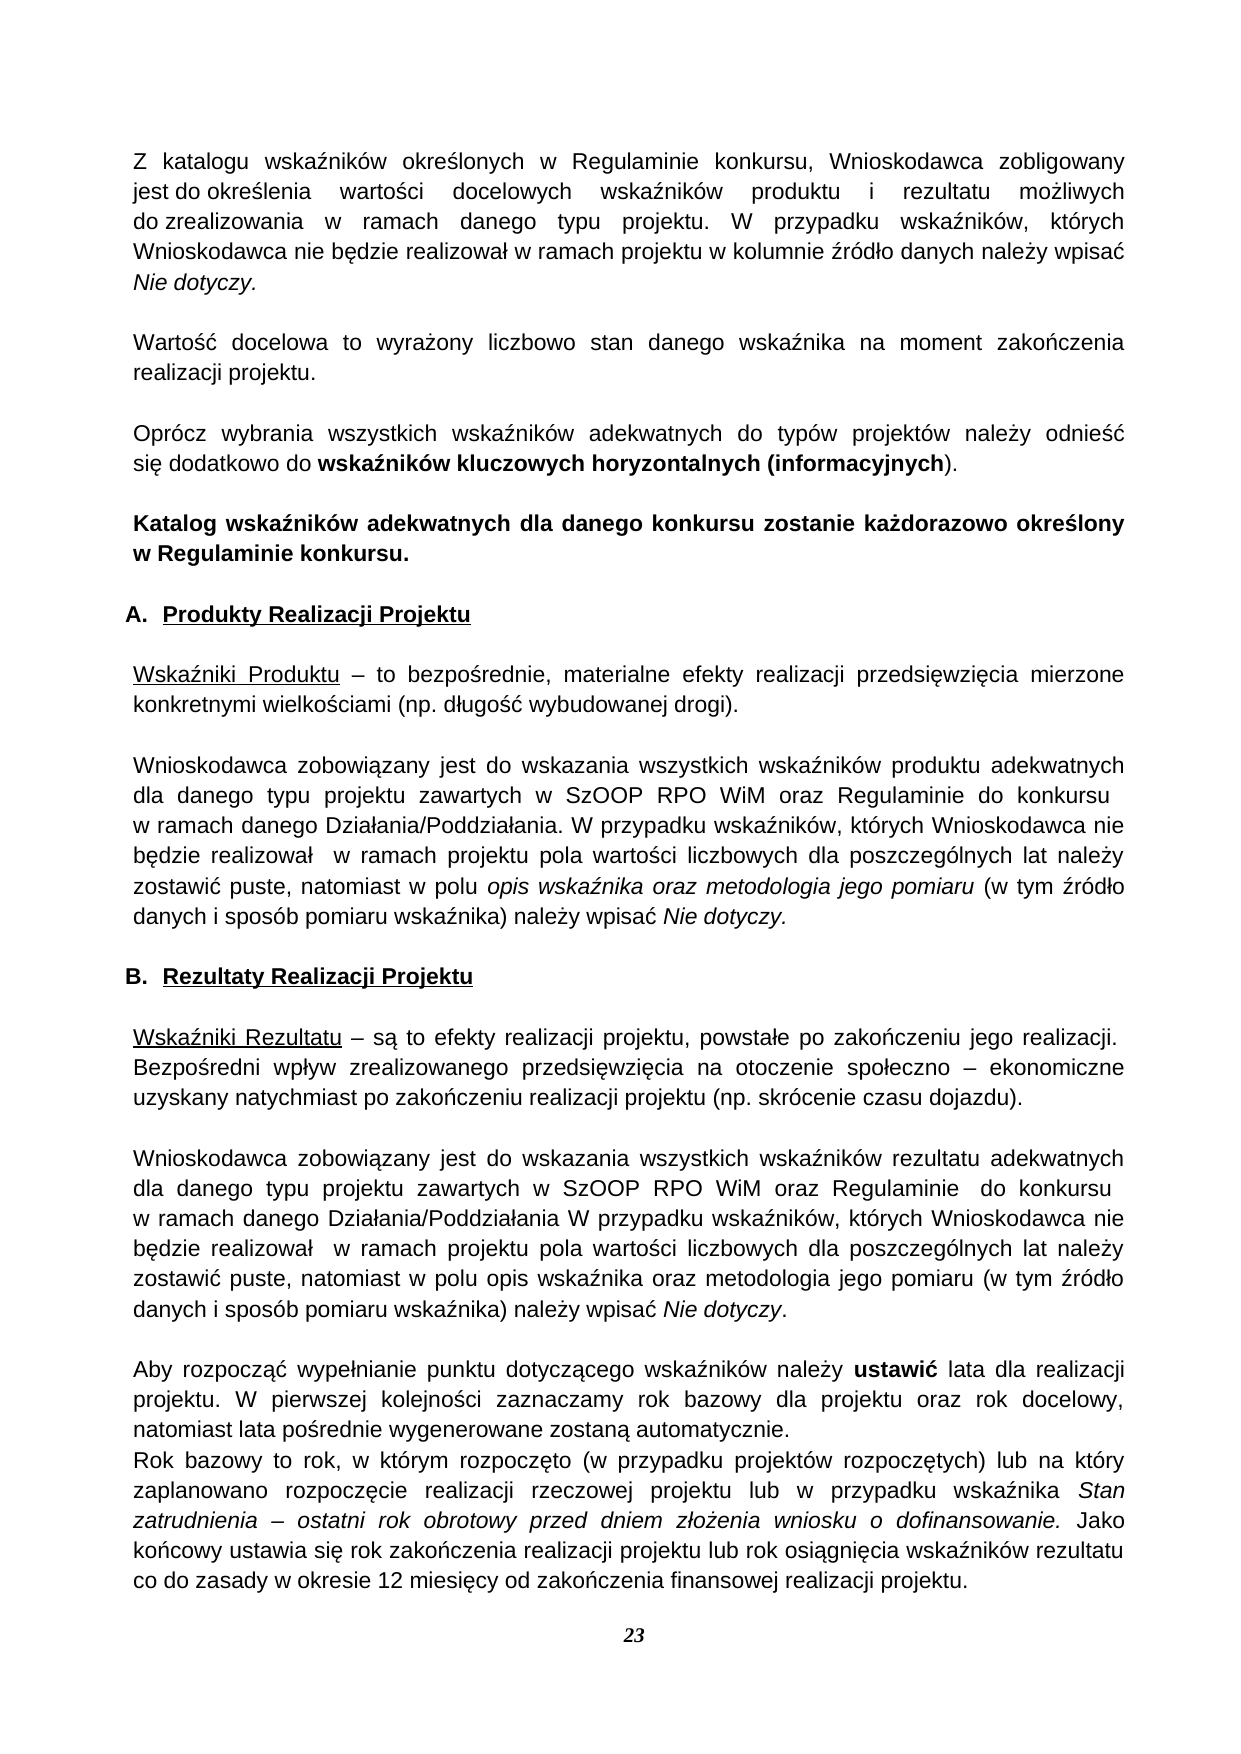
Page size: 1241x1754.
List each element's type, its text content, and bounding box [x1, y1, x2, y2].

text Wskaźniki Rezultatu – są to efekty realizacji projektu, powstałe po zakończeniu jego realizacji. Bezpośredni wpływ zrealizowanego przedsięwzięcia na otoczenie społeczno – ekonomiczne uzyskany natychmiast po zakończeniu realizacji projektu (np. skrócenie czasu dojazdu). [133, 1024, 1125, 1110]
text Z katalogu wskaźników określonych w Regulaminie konkursu, Wnioskodawca zobligowany jest do określenia wartości docelowych wskaźników produktu i rezultatu możliwych do zrealizowania w ramach danego typu projektu. W przypadku wskaźników, których Wnioskodawca nie będzie realizował w ramach projektu w kolumnie źródło danych należy wpisać Nie dotyczy. [133, 148, 1125, 295]
text Aby rozpocząć wypełnianie punktu dotyczącego wskaźników należy ustawić lata dla realizacji projektu. W pierwszej kolejności zaznaczamy rok bazowy dla projektu oraz rok docelowy, natomiast lata pośrednie wygenerowane zostaną automatycznie. [133, 1356, 1125, 1443]
text Wskaźniki Produktu – to bezpośrednie, materialne efekty realizacji przedsięwzięcia mierzone konkretnymi wielkościami (np. długość wybudowanej drogi). [133, 661, 1125, 718]
list Produkty Realizacji Projektu [125, 601, 1125, 627]
text Oprócz wybrania wszystkich wskaźników adekwatnych do typów projektów należy odnieść się dodatkowo do wskaźników kluczowych horyzontalnych (informacyjnych). [133, 419, 1125, 476]
text Wnioskodawca zobowiązany jest do wskazania wszystkich wskaźników rezultatu adekwatnych dla danego typu projektu zawartych w SzOOP RPO WiM oraz Regulaminie do konkursu w ramach danego Działania/Poddziałania W przypadku wskaźników, których Wnioskodawca nie będzie realizował w ramach projektu pola wartości liczbowych dla poszczególnych lat należy zostawić puste, natomiast w polu opis wskaźnika oraz metodologia jego pomiaru (w tym źródło danych i sposób pomiaru wskaźnika) należy wpisać Nie dotyczy. [133, 1144, 1125, 1322]
list Rezultaty Realizacji Projektu [125, 963, 1125, 989]
text Katalog wskaźników adekwatnych dla danego konkursu zostanie każdorazowo określony w Regulaminie konkursu. [133, 510, 1125, 567]
text Wnioskodawca zobowiązany jest do wskazania wszystkich wskaźników produktu adekwatnych dla danego typu projektu zawartych w SzOOP RPO WiM oraz Regulaminie do konkursu w ramach danego Działania/Poddziałania. W przypadku wskaźników, których Wnioskodawca nie będzie realizował w ramach projektu pola wartości liczbowych dla poszczególnych lat należy zostawić puste, natomiast w polu opis wskaźnika oraz metodologia jego pomiaru (w tym źródło danych i sposób pomiaru wskaźnika) należy wpisać Nie dotyczy. [133, 752, 1125, 929]
text Rok bazowy to rok, w którym rozpoczęto (w przypadku projektów rozpoczętych) lub na który zaplanowano rozpoczęcie realizacji rzeczowej projektu lub w przypadku wskaźnika Stan zatrudnienia – ostatni rok obrotowy przed dniem złożenia wniosku o dofinansowanie. Jako końcowy ustawia się rok zakończenia realizacji projektu lub rok osiągnięcia wskaźników rezultatu co do zasady w okresie 12 miesięcy od zakończenia finansowej realizacji projektu. [133, 1447, 1125, 1594]
text Wartość docelowa to wyrażony liczbowo stan danego wskaźnika na moment zakończenia realizacji projektu. [133, 329, 1125, 385]
